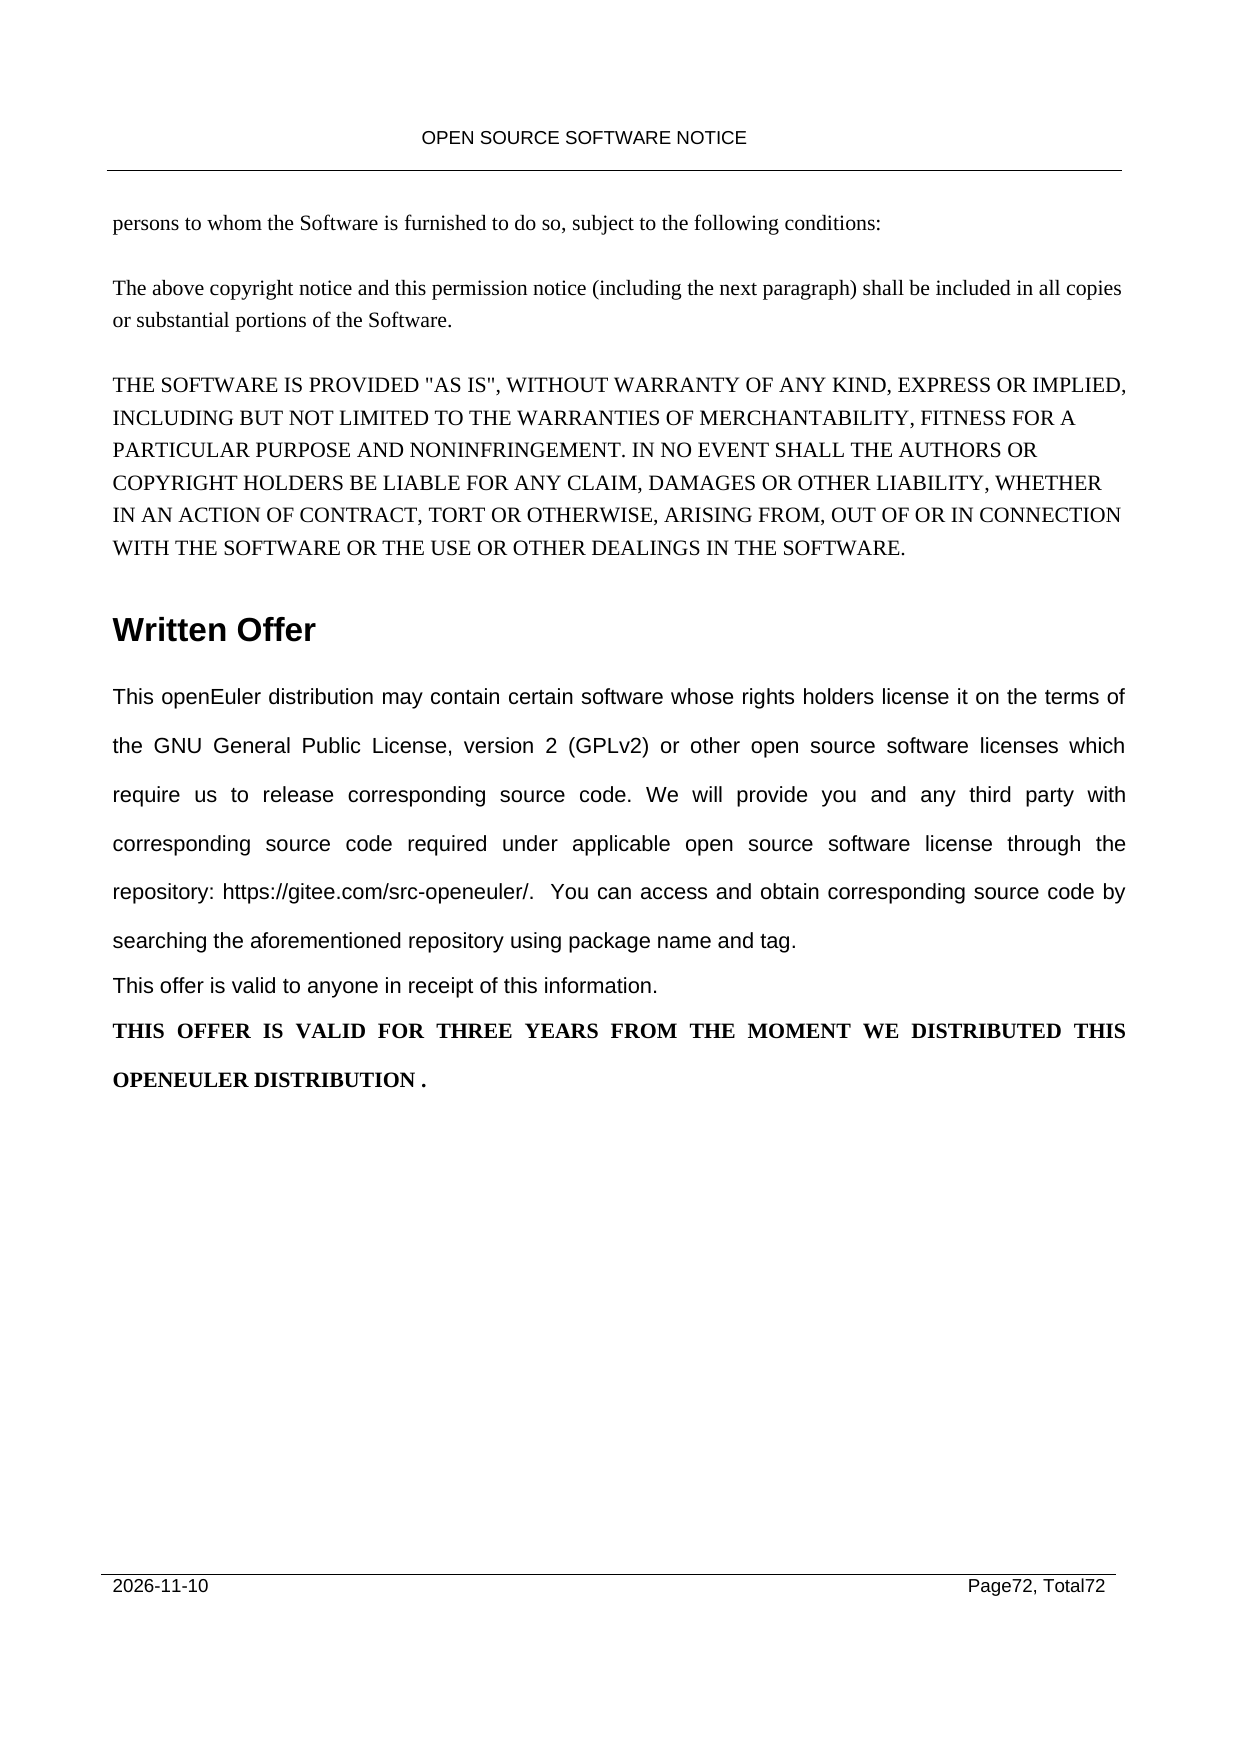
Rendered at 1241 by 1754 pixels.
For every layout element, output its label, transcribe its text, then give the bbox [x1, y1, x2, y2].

text Written Offer [112, 596, 1128, 661]
text This offer is valid to anyone in receipt of this information. [112, 969, 1128, 1002]
text THIS OFFER IS VALID FOR THREE YEARS FROM THE MOMENT WE DISTRIBUTED THIS OPENEULER DISTRIBUTION . [112, 1014, 1128, 1096]
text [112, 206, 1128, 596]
text This openEuler distribution may contain certain software whose rights holders license it on the terms of the GNU General Public License, version 2 (GPLv2) or other open source software licenses which require us to release corresponding source code. We will provide you and any third party with corresponding source code required under applicable open source software license through the repository: https://gitee.com/src-openeuler/. You can access and obtain corresponding source code by searching the aforementioned repository using package name and tag. [112, 681, 1128, 957]
